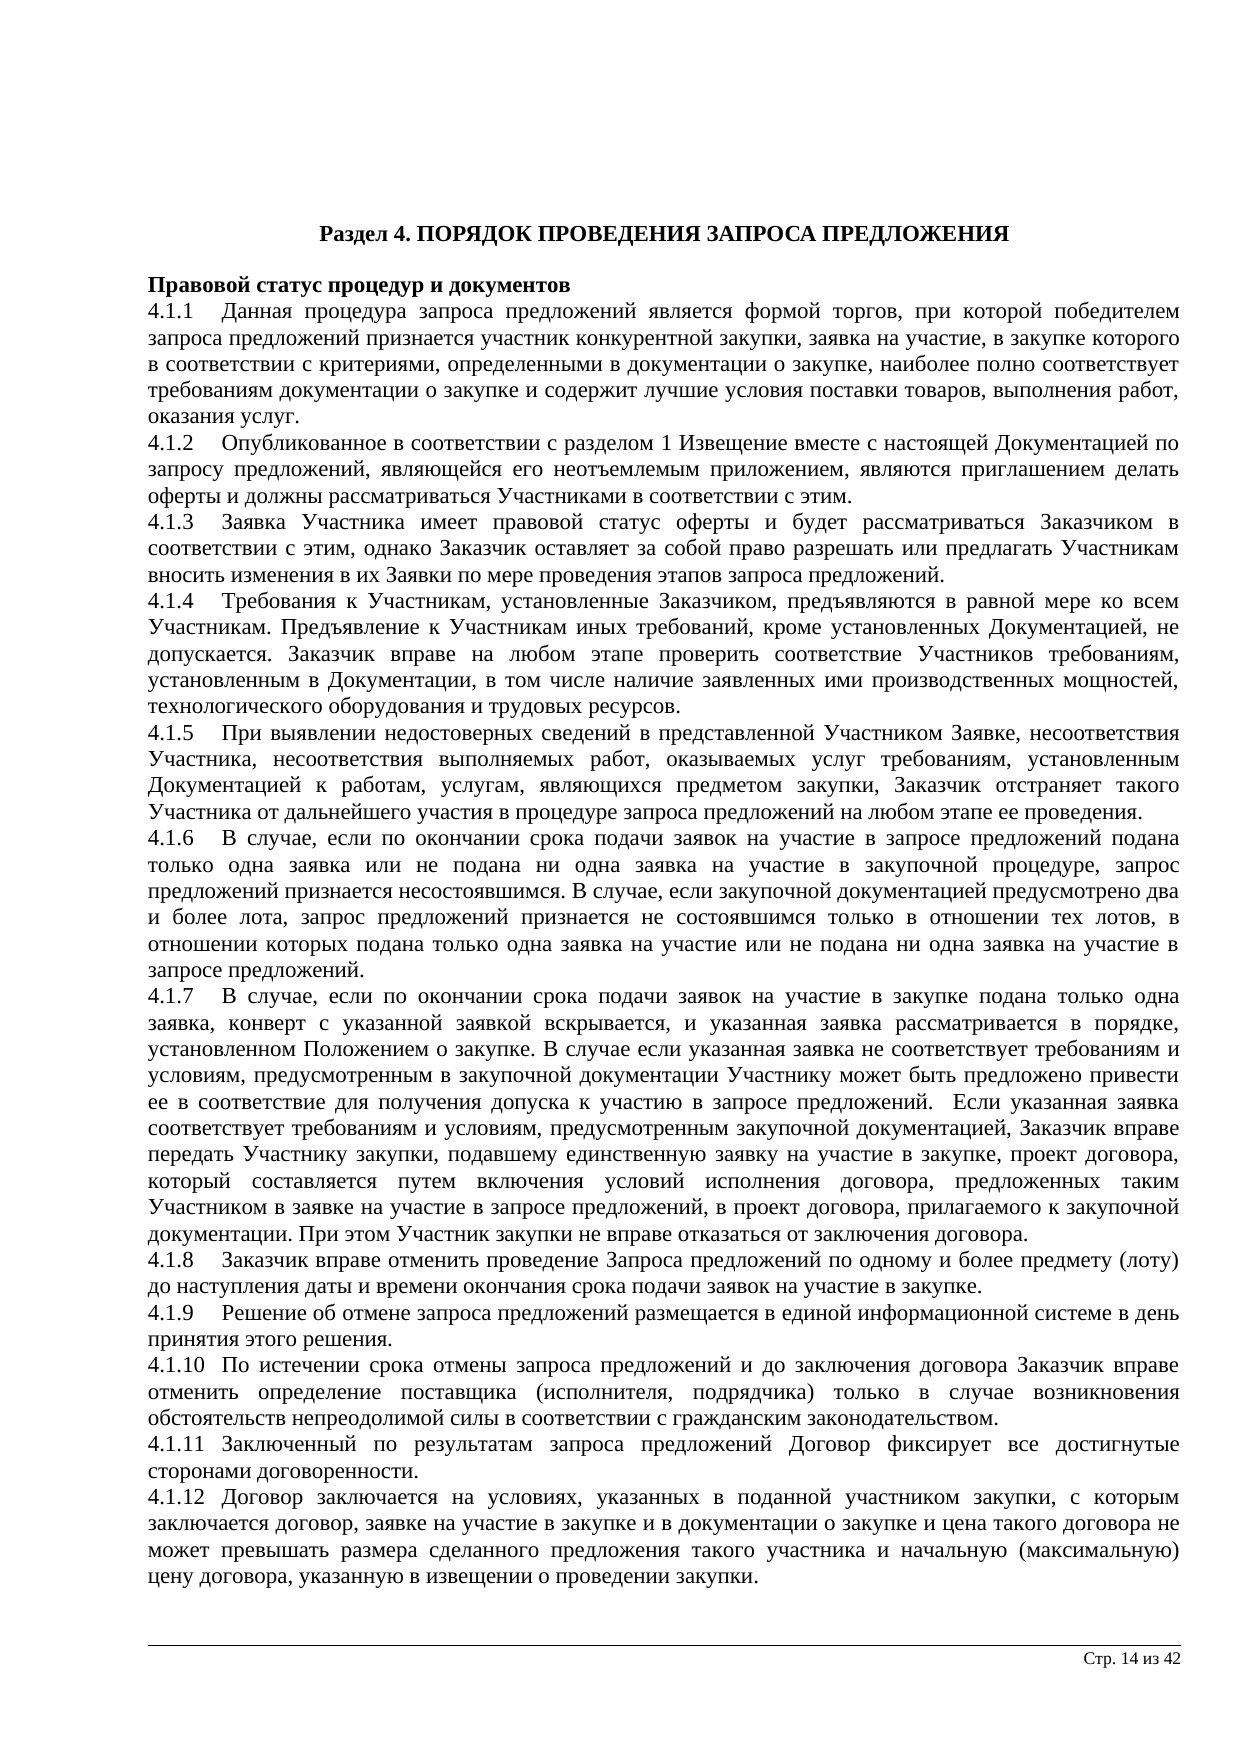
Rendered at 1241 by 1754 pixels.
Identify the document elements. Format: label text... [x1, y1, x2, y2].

subtitle Раздел 4. ПОРЯДОК ПРОВЕДЕНИЯ ЗАПРОСА ПРЕДЛОЖЕНИЯ [148, 220, 1181, 247]
list Решение об отмене запроса предложений размещается в единой информационной системе в день принятия этого решения. [148, 1299, 1181, 1351]
list В случае, если по окончании срока подачи заявок на участие в запросе предложений подана только одна заявка или не подана ни одна заявка на участие в закупочной процедуре, запрос предложений признается несостоявшимся. В случае, если закупочной документацией предусмотрено два и более лота, запрос предложений признается не состоявшимся только в отношении тех лотов, в отношении которых подана только одна заявка на участие или не подана ни одна заявка на участие в запросе предложений. [148, 824, 1181, 982]
list Заявка Участника имеет правовой статус оферты и будет рассматриваться Заказчиком в соответствии с этим, однако Заказчик оставляет за собой право разрешать или предлагать Участникам вносить изменения в их Заявки по мере проведения этапов запроса предложений. [148, 508, 1181, 587]
text Правовой статус процедур и документов [148, 271, 1181, 297]
list В случае, если по окончании срока подачи заявок на участие в закупке подана только одна заявка, конверт с указанной заявкой вскрывается, и указанная заявка рассматривается в порядке, установленном Положением о закупке. В случае если указанная заявка не соответствует требованиям и условиям, предусмотренным в закупочной документации Участнику может быть предложено привести ее в соответствие для получения допуска к участию в запросе предложений. Если указанная заявка соответствует требованиям и условиям, предусмотренным закупочной документацией, Заказчик вправе передать Участнику закупки, подавшему единственную заявку на участие в закупке, проект договора, который составляется путем включения условий исполнения договора, предложенных таким Участником в заявке на участие в запросе предложений, в проект договора, прилагаемого к закупочной документации. При этом Участник закупки не вправе отказаться от заключения договора. [148, 982, 1181, 1246]
list Договор заключается на условиях, указанных в поданной участником закупки, с которым заключается договор, заявке на участие в закупке и в документации о закупке и цена такого договора не может превышать размера сделанного предложения такого участника и начальную (максимальную) цену договора, указанную в извещении о проведении закупки. [148, 1483, 1181, 1588]
list Заказчик вправе отменить проведение Запроса предложений по одному и более предмету (лоту) до наступления даты и времени окончания срока подачи заявок на участие в закупке. [148, 1246, 1181, 1299]
list Требования к Участникам, установленные Заказчиком, предъявляются в равной мере ко всем Участникам. Предъявление к Участникам иных требований, кроме установленных Документацией, не допускается. Заказчик вправе на любом этапе проверить соответствие Участников требованиям, установленным в Документации, в том числе наличие заявленных ими производственных мощностей, технологического оборудования и трудовых ресурсов. [148, 587, 1181, 719]
list При выявлении недостоверных сведений в представленной Участником Заявке, несоответствия Участника, несоответствия выполняемых работ, оказываемых услуг требованиям, установленным Документацией к работам, услугам, являющихся предметом закупки, Заказчик отстраняет такого Участника от дальнейшего участия в процедуре запроса предложений на любом этапе ее проведения. [148, 719, 1181, 824]
list Опубликованное в соответствии с разделом 1 Извещение вместе с настоящей Документацией по запросу предложений, являющейся его неотъемлемым приложением, являются приглашением делать оферты и должны рассматриваться Участниками в соответствии с этим. [148, 429, 1181, 508]
list По истечении срока отмены запроса предложений и до заключения договора Заказчик вправе отменить определение поставщика (исполнителя, подрядчика) только в случае возникновения обстоятельств непреодолимой силы в соответствии с гражданским законодательством. [148, 1351, 1181, 1430]
list Данная процедура запроса предложений является формой торгов, при которой победителем запроса предложений признается участник конкурентной закупки, заявка на участие, в закупке которого в соответствии с критериями, определенными в документации о закупке, наиболее полно соответствует требованиям документации о закупке и содержит лучшие условия поставки товаров, выполнения работ, оказания услуг. [148, 297, 1181, 429]
list Заключенный по результатам запроса предложений Договор фиксирует все достигнутые сторонами договоренности. [148, 1430, 1181, 1483]
